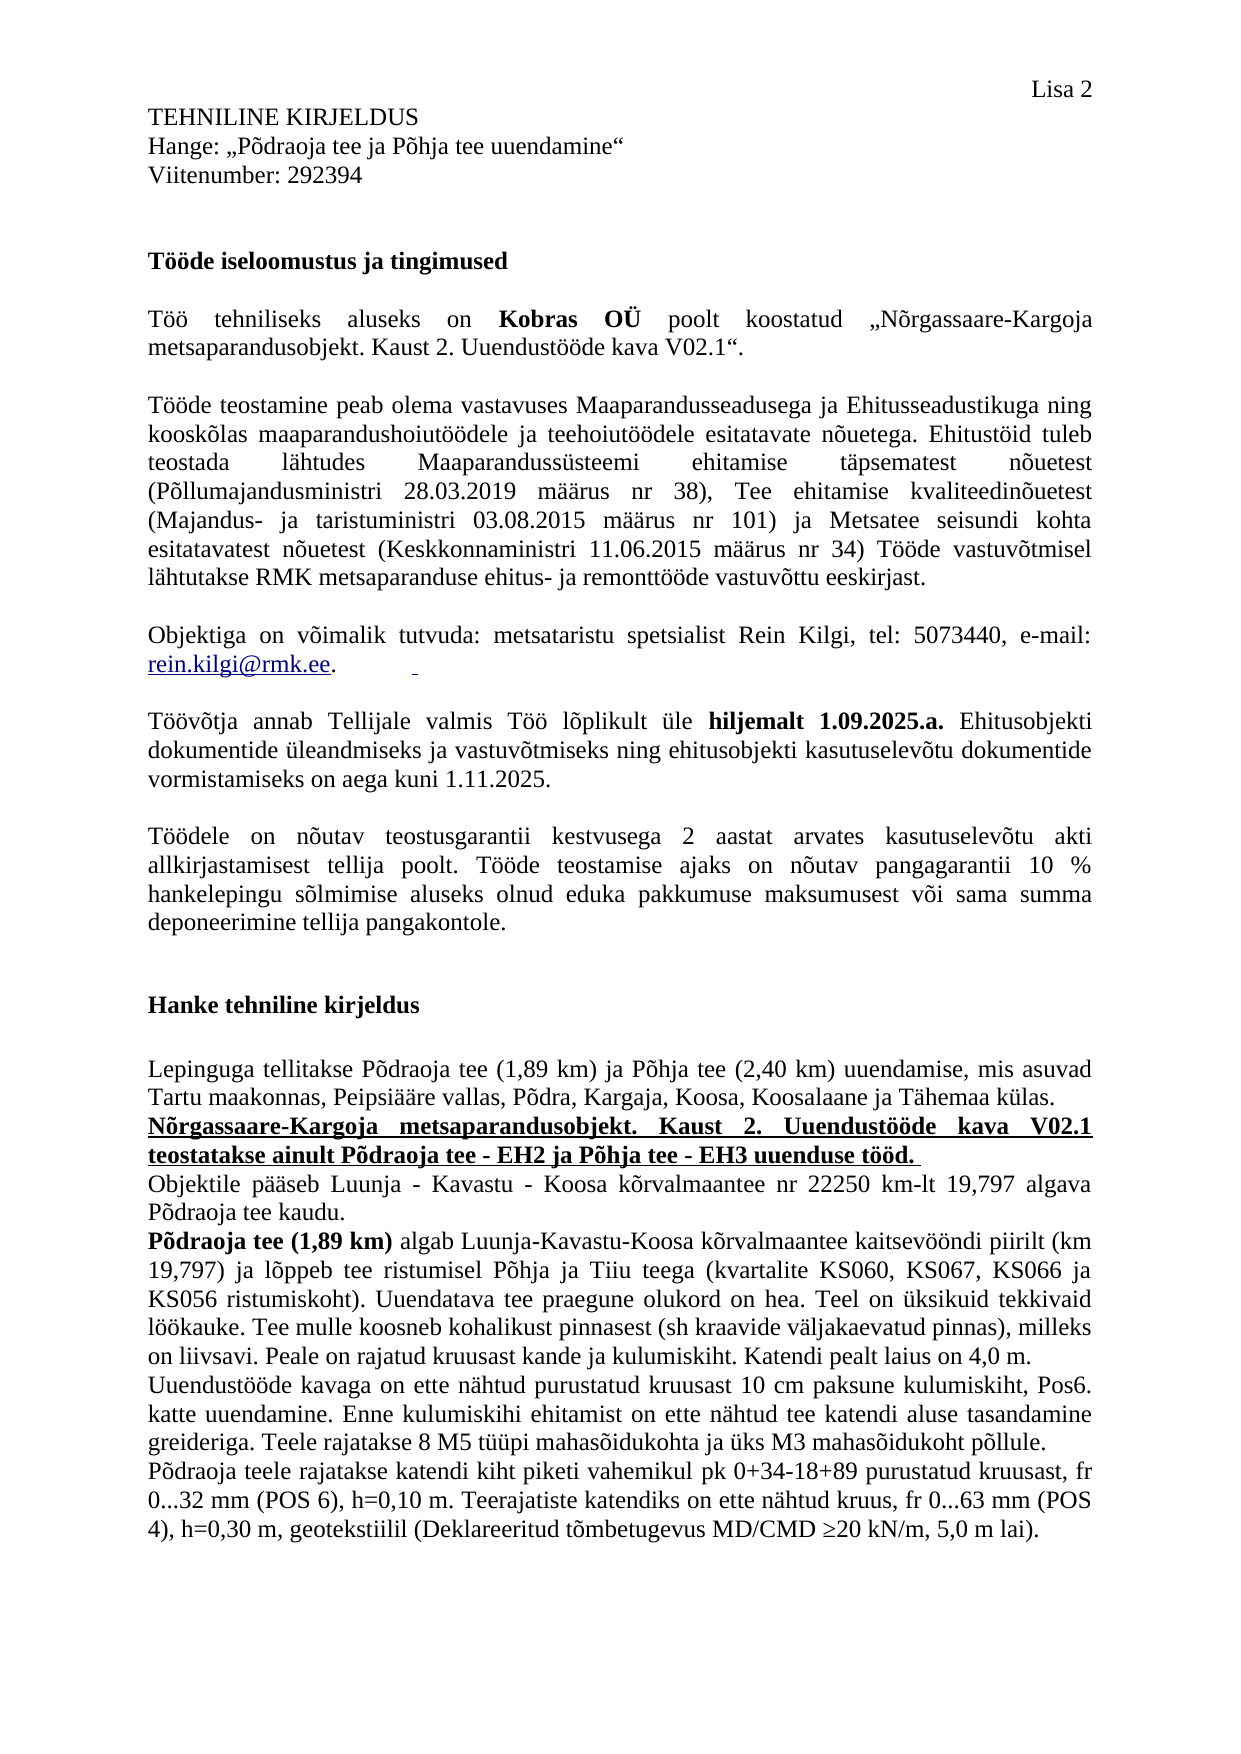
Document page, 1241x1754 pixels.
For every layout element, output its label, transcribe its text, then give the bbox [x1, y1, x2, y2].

text Põdraoja teele rajatakse katendi kiht piketi vahemikul pk 0+34-18+89 purustatud kruusast, fr 0...32 mm (POS 6), h=0,10 m. Teerajatiste katendiks on ette nähtud kruus, fr 0...63 mm (POS 4), h=0,30 m, geotekstiilil (Deklareeritud tõmbetugevus MD/CMD ≥20 kN/m, 5,0 m lai). [148, 1456, 1093, 1542]
text Objektile pääseb Luunja - Kavastu - Koosa kõrvalmaantee nr 22250 km-lt 19,797 algava Põdraoja tee kaudu. [148, 1169, 1093, 1226]
text Töö tehniliseks aluseks on Kobras OÜ poolt koostatud „Nõrgassaare-Kargoja metsaparandusobjekt. Kaust 2. Uuendustööde kava V02.1“. [148, 304, 1093, 361]
subtitle Hanke tehniline kirjeldus [148, 990, 1093, 1019]
text Põdraoja tee (1,89 km) algab Luunja-Kavastu-Koosa kõrvalmaantee kaitsevööndi piirilt (km 19,797) ja lõppeb tee ristumisel Põhja ja Tiiu teega (kvartalite KS060, KS067, KS066 ja KS056 ristumiskoht). Uuendatava tee praegune olukord on hea. Teel on üksikuid tekkivaid löökauke. Tee mulle koosneb kohalikust pinnasest (sh kraavide väljakaevatud pinnas), milleks on liivsavi. Peale on rajatud kruusast kande ja kulumiskiht. Katendi pealt laius on 4,0 m. [148, 1226, 1093, 1370]
text Lepinguga tellitakse Põdraoja tee (1,89 km) ja Põhja tee (2,40 km) uuendamise, mis asuvad Tartu maakonnas, Peipsiääre vallas, Põdra, Kargaja, Koosa, Koosalaane ja Tähemaa külas. [148, 1054, 1093, 1111]
text Nõrgassaare-Kargoja metsaparandusobjekt. Kaust 2. Uuendustööde kava V02.1 teostatakse ainult Põdraoja tee - EH2 ja Põhja tee - EH3 uuenduse tööd. [148, 1111, 1093, 1136]
text Objektiga on võimalik tutvuda: metsataristu spetsialist Rein Kilgi, tel: 5073440, e-mail: rein.kilgi@rmk.ee. [148, 620, 1093, 677]
text Tööde teostamine peab olema vastavuses Maaparandusseadusega ja Ehitusseadustikuga ning kooskõlas maaparandushoiutöödele ja teehoiutöödele esitatavate nõuetega. Ehitustöid tuleb teostada lähtudes Maaparandussüsteemi ehitamise täpsematest nõuetest (Põllumajandusministri 28.03.2019 määrus nr 38), Tee ehitamise kvaliteedinõuetest (Majandus- ja taristuministri 03.08.2015 määrus nr 101) ja Metsatee seisundi kohta esitatavatest nõuetest (Keskkonnaministri 11.06.2015 määrus nr 34) Tööde vastuvõtmisel lähtutakse RMK metsaparanduse ehitus- ja remonttööde vastuvõttu eeskirjast. [148, 390, 1093, 591]
text Töödele on nõutav teostusgarantii kestvusega 2 aastat arvates kasutuselevõtu akti allkirjastamisest tellija poolt. Tööde teostamise ajaks on nõutav pangagarantii 10 % hankelepingu sõlmimise aluseks olnud eduka pakkumuse maksumusest või sama summa deponeerimine tellija pangakontole. [148, 821, 1093, 936]
text Töövõtja annab Tellijale valmis Töö lõplikult üle hiljemalt 1.09.2025.a. Ehitusobjekti dokumentide üleandmiseks ja vastuvõtmiseks ning ehitusobjekti kasutuselevõtu dokumentide vormistamiseks on aega kuni 1.11.2025. [148, 706, 1093, 792]
text Nõrgassaare-Kargoja metsaparandusobjekt. Kaust 2. Uuendustööde kava V02.1 teostatakse ainult Põdraoja tee - EH2 ja Põhja tee - EH3 uuenduse tööd. [148, 1138, 1093, 1169]
text Tööde iseloomustus ja tingimused [148, 246, 1093, 275]
text Uuendustööde kavaga on ette nähtud purustatud kruusast 10 cm paksune kulumiskiht, Pos6. katte uuendamine. Enne kulumiskihi ehitamist on ette nähtud tee katendi aluse tasandamine greideriga. Teele rajatakse 8 M5 tüüpi mahasõidukohta ja üks M3 mahasõidukoht põllule. [148, 1370, 1093, 1456]
